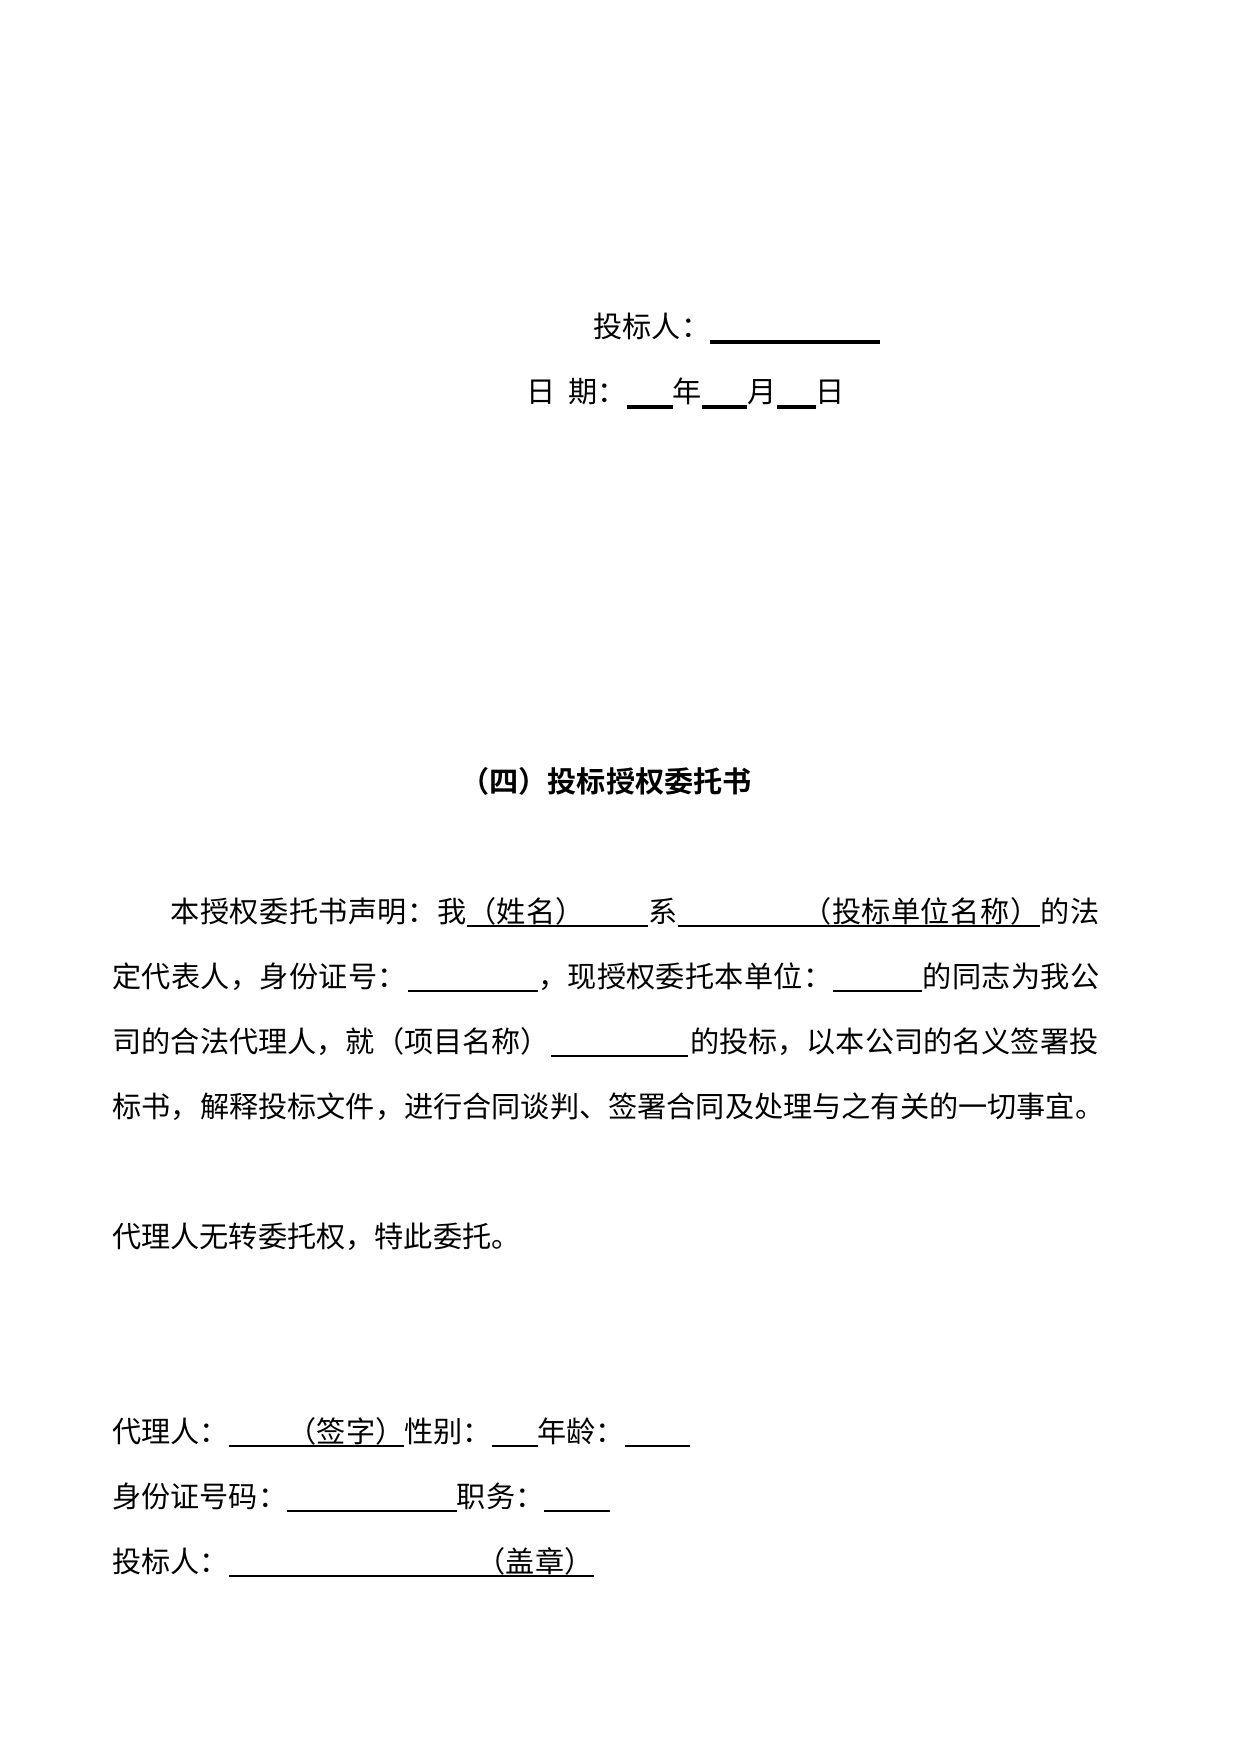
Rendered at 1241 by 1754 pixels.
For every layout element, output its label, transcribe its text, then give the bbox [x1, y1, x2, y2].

text 投标人： （盖章） [112, 1527, 1099, 1592]
text 日 期： 年 月 日 [112, 357, 1099, 422]
text （四）投标授权委托书 [112, 747, 1099, 812]
text 投标人： [112, 292, 1099, 357]
text 代理人无转委托权，特此委托。 [112, 1202, 1099, 1267]
text 代理人： （签字）性别： 年龄： [112, 1397, 1099, 1462]
text 身份证号码： 职务： [112, 1462, 1099, 1527]
text 本授权委托书声明：我（姓名） 系 （投标单位名称）的法定代表人，身份证号： ，现授权委托本单位： 的同志为我公司的合法代理人，就（项目名称） 的投标，以本公司的名义签署投标书，解释投标文件，进行合同谈判、签署合同及处理与之有关的一切事宜。 [112, 877, 1099, 1137]
